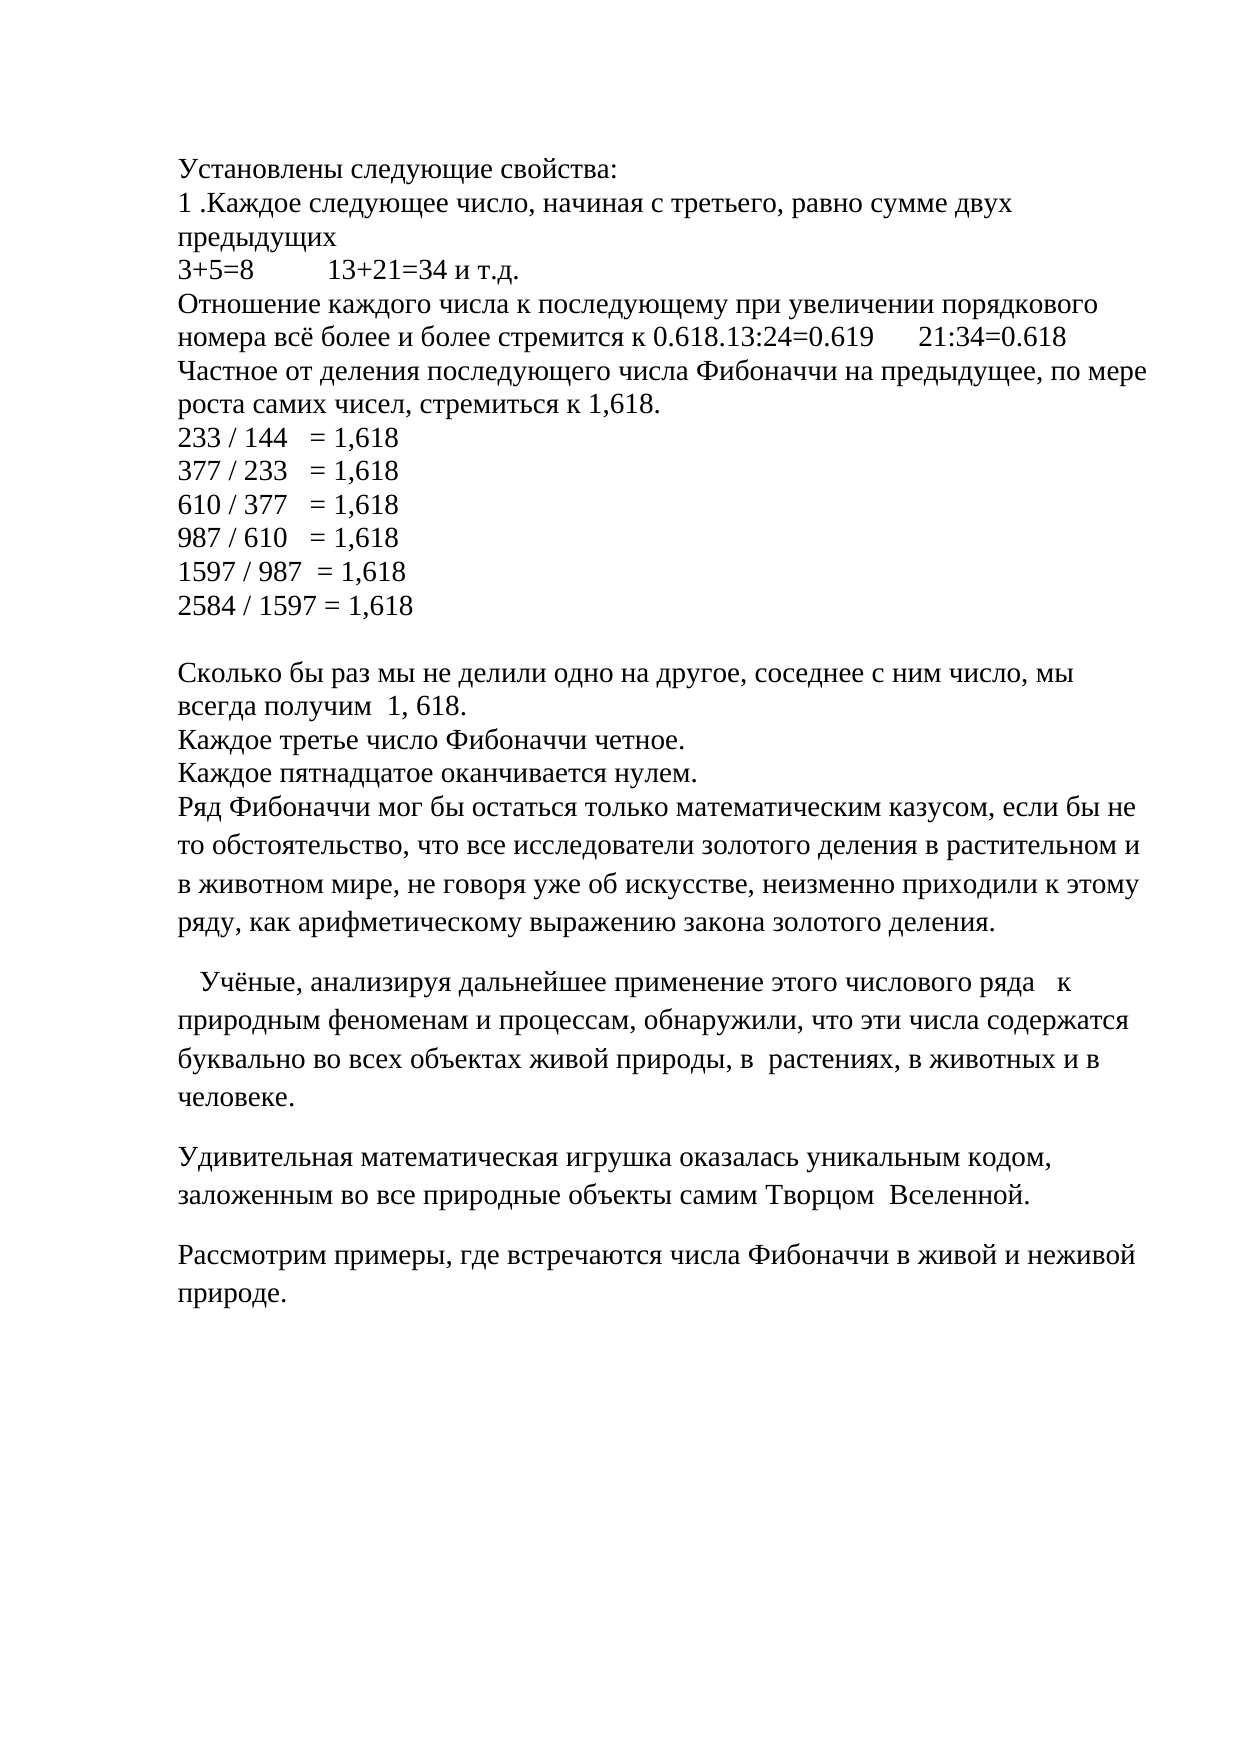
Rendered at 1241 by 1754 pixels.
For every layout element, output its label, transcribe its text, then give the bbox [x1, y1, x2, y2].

text Учёные, анализируя дальнейшее применение этого числового ряда к природным феноменам и процессам, обнаружили, что эти числа содержатся буквально во всех объектах живой природы, в растениях, в животных и в человеке. [177, 964, 1152, 1113]
text Рассмотрим примеры, где встречаются числа Фибоначчи в живой и неживой природе. [177, 1237, 1152, 1309]
text Ряд Фибоначчи мог бы остаться только математическим казусом, если бы не то обстоятельство, что все исследователи золотого деления в растительном и в животном мире, не говоря уже об искусстве, неизменно приходили к этому ряду, как арифметическому выражению закона золотого деления. [177, 789, 1152, 938]
text Удивительная математическая игрушка оказалась уникальным кодом, заложенным во все природные объекты самим Творцом Вселенной. [177, 1139, 1152, 1211]
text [177, 118, 1152, 789]
